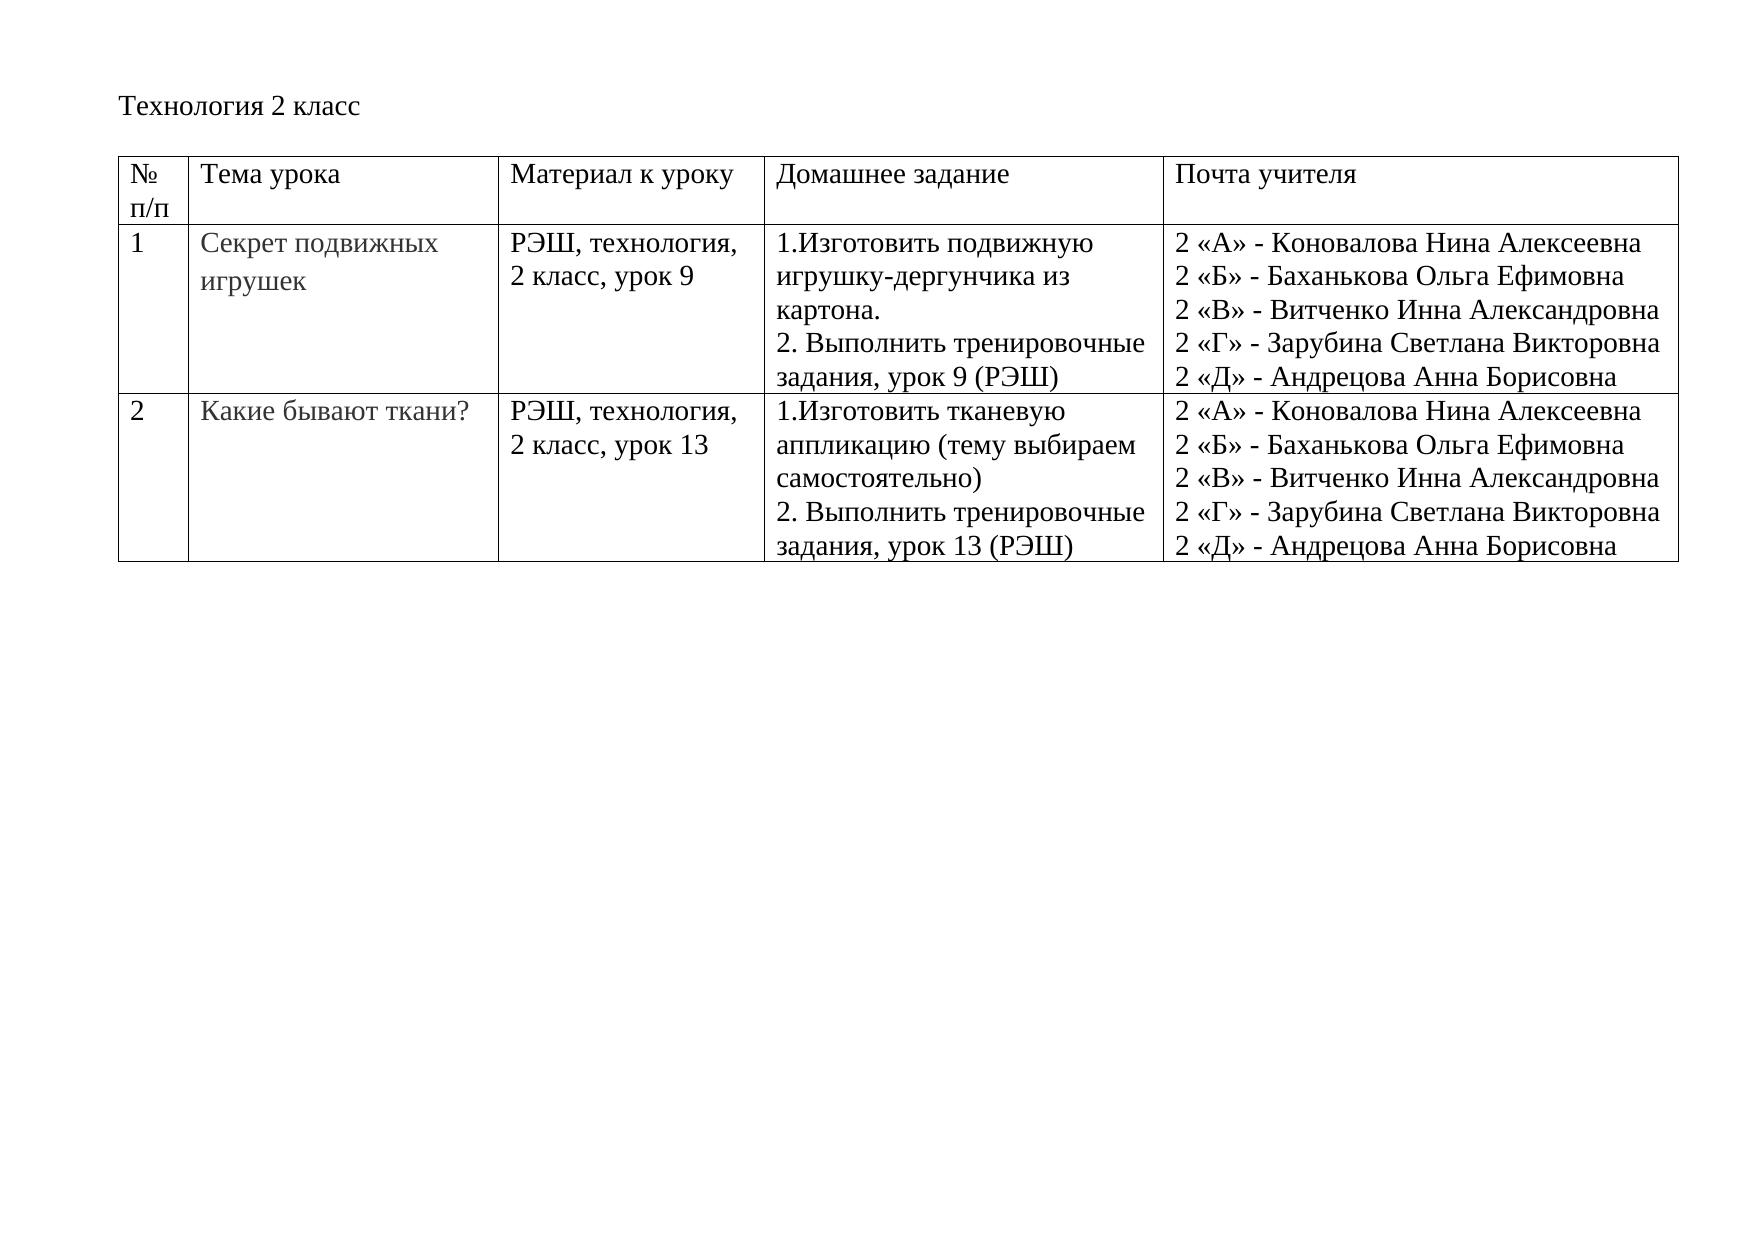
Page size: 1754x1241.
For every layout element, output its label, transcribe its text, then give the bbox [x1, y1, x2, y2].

table_cell РЭШ, технология, 2 класс, урок 9 [499, 225, 764, 392]
table_cell Какие бывают ткани? [189, 394, 498, 561]
table_header № п/п [119, 157, 188, 224]
text Технология 2 класс [118, 88, 1636, 122]
table_cell 1 [119, 225, 188, 392]
table_header Материал к уроку [499, 157, 764, 224]
table_cell 2 [119, 394, 188, 561]
table_cell 1.Изготовить подвижную игрушку-дергунчика из картона. 2. Выполнить тренировочные задания, урок 9 (РЭШ) [765, 225, 1163, 392]
table_cell Секрет подвижных игрушек [189, 225, 498, 392]
table_header Домашнее задание [765, 157, 1163, 224]
table_cell 2 «А» - Коновалова Нина Алексеевна 2 «Б» - Баханькова Ольга Ефимовна 2 «В» - Витченко Инна Александровна 2 «Г» - Зарубина Светлана Викторовна 2 «Д» - Андрецова Анна Борисовна [1164, 225, 1678, 392]
table_cell РЭШ, технология, 2 класс, урок 13 [499, 394, 764, 561]
table_cell 2 «А» - Коновалова Нина Алексеевна 2 «Б» - Баханькова Ольга Ефимовна 2 «В» - Витченко Инна Александровна 2 «Г» - Зарубина Светлана Викторовна 2 «Д» - Андрецова Анна Борисовна [1164, 394, 1678, 561]
table_header Тема урока [189, 157, 498, 224]
table_cell 1.Изготовить тканевую аппликацию (тему выбираем самостоятельно) 2. Выполнить тренировочные задания, урок 13 (РЭШ) [765, 394, 1163, 561]
table_header Почта учителя [1164, 157, 1678, 224]
